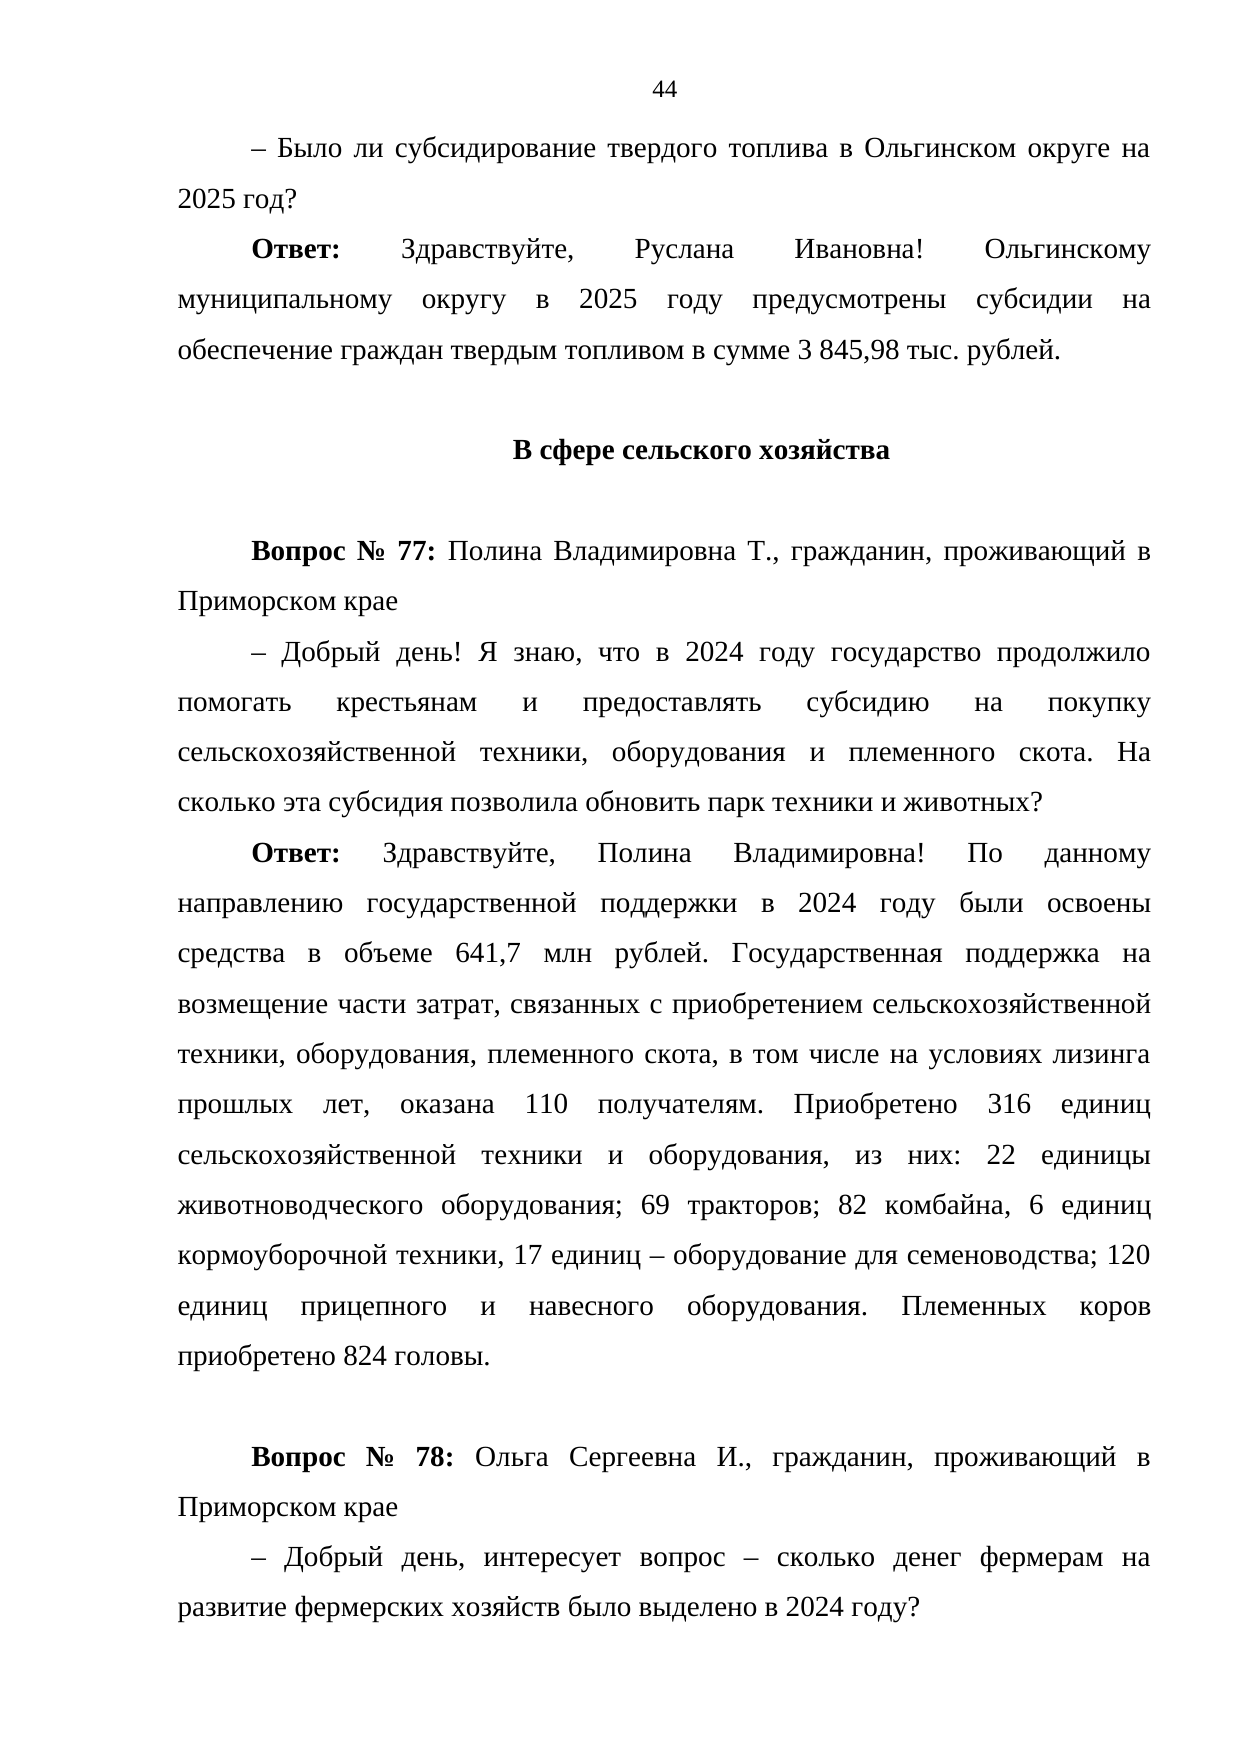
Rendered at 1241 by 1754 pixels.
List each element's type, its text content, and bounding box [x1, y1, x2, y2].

text – Добрый день! Я знаю, что в 2024 году государство продолжило помогать крестьянам и предоставлять субсидию на покупку сельскохозяйственной техники, оборудования и племенного скота. На сколько эта субсидия позволила обновить парк техники и животных? [177, 634, 1152, 818]
text Ответ: Здравствуйте, Руслана Ивановна! Ольгинскому муниципальному округу в 2025 году предусмотрены субсидии на обеспечение граждан твердым топливом в сумме 3 845,98 тыс. рублей. [177, 231, 1152, 365]
text В сфере сельского хозяйства [177, 432, 1152, 466]
text Вопрос № 78: Ольга Сергеевна И., гражданин, проживающий в Приморском крае [177, 1439, 1152, 1522]
text Вопрос № 77: Полина Владимировна Т., гражданин, проживающий в Приморском крае [177, 533, 1152, 617]
text – Было ли субсидирование твердого топлива в Ольгинском округе на 2025 год? [177, 131, 1152, 214]
text Ответ: Здравствуйте, Полина Владимировна! По данному направлению государственной поддержки в 2024 году были освоены средства в объеме 641,7 млн рублей. Государственная поддержка на возмещение части затрат, связанных с приобретением сельскохозяйственной техники, оборудования, племенного скота, в том числе на условиях лизинга прошлых лет, оказана 110 получателям. Приобретено 316 единиц сельскохозяйственной техники и оборудования, из них: 22 единицы животноводческого оборудования; 69 тракторов; 82 комбайна, 6 единиц кормоуборочной техники, 17 единиц – оборудование для семеноводства; 120 единиц прицепного и навесного оборудования. Племенных коров приобретено 824 головы. [177, 835, 1152, 1372]
text – Добрый день, интересует вопрос – сколько денег фермерам на развитие фермерских хозяйств было выделено в 2024 году? [177, 1539, 1152, 1623]
